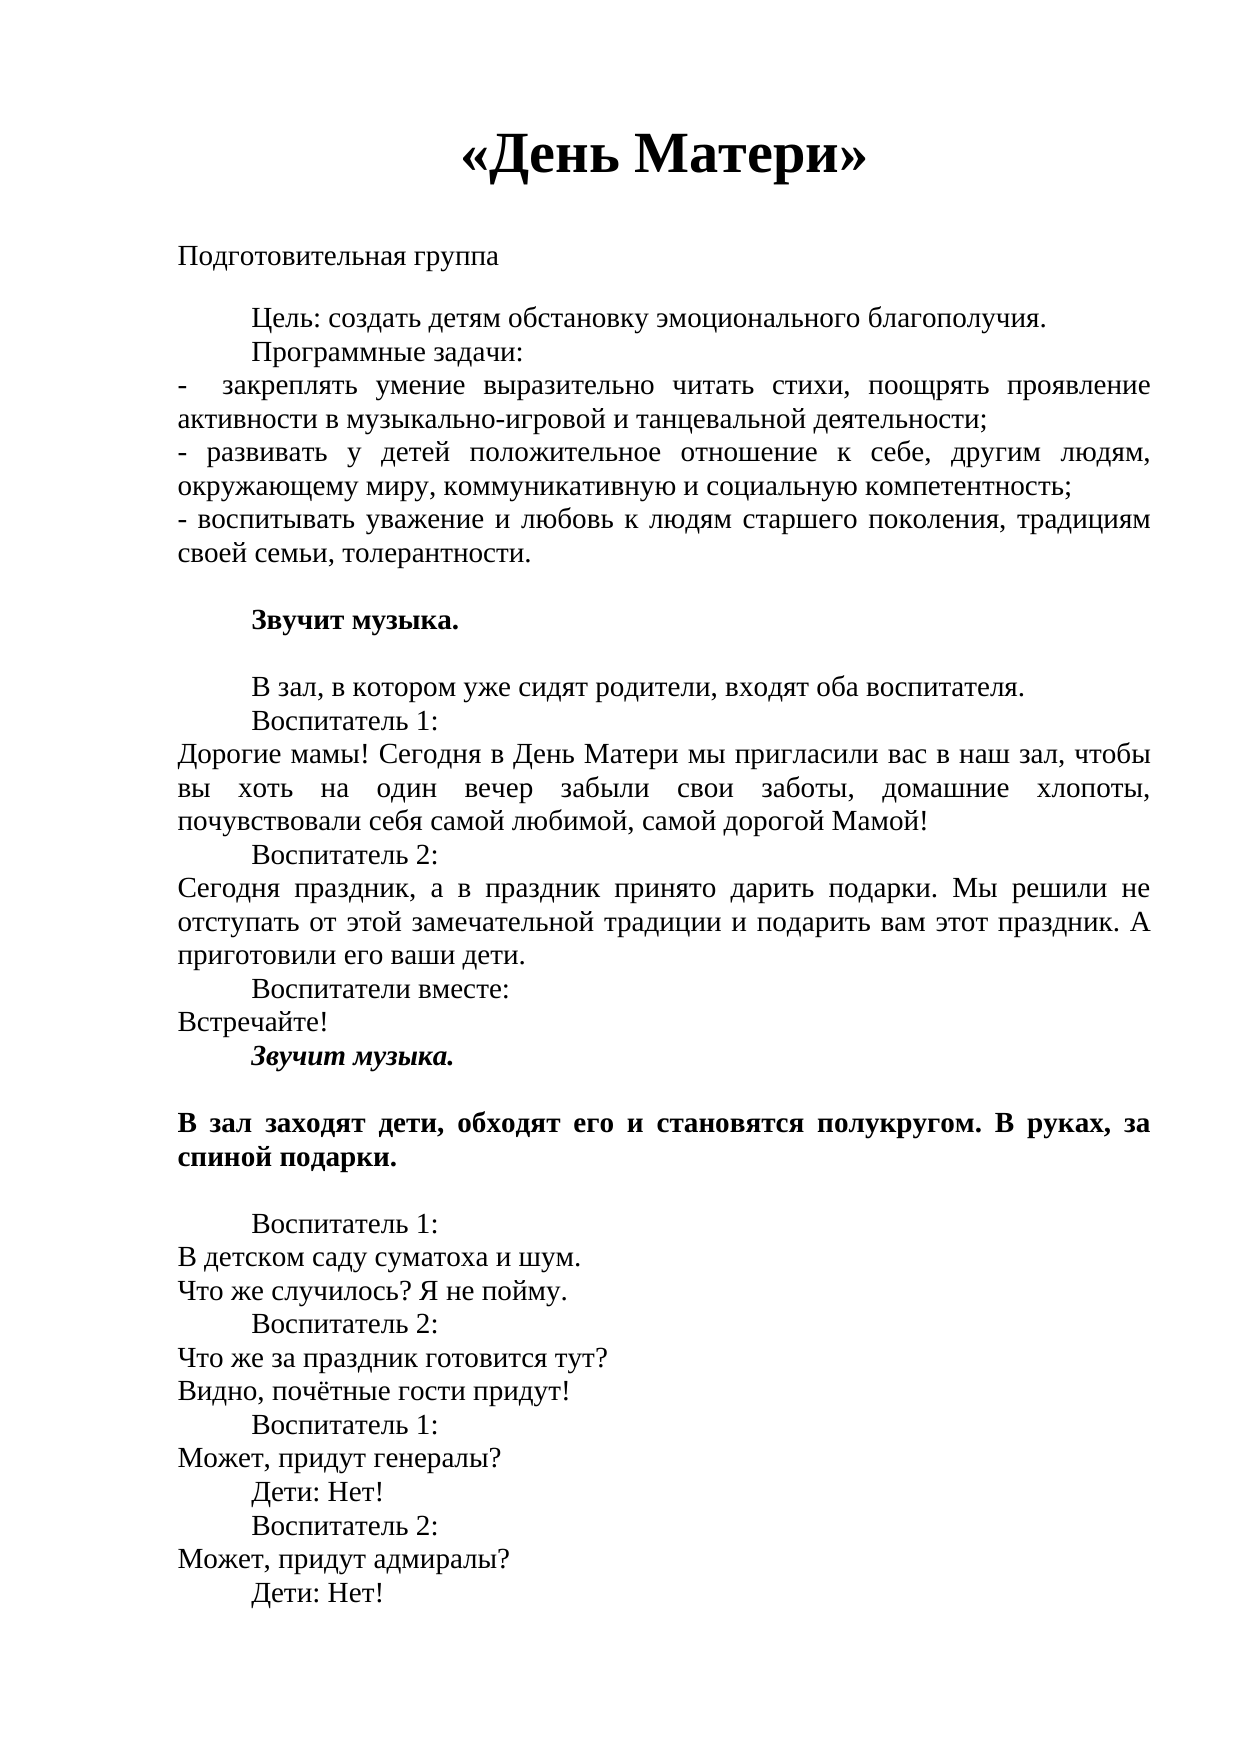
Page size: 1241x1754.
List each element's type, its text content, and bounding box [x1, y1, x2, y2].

text Подготовительная группа [177, 238, 1152, 271]
text Может, придут адмиралы? [177, 1541, 1152, 1575]
text Что же за праздник готовится тут? [177, 1340, 1152, 1373]
text Дети: Нет! [177, 1575, 1152, 1608]
text Дорогие мамы! Сегодня в День Матери мы пригласили вас в наш зал, чтобы вы хоть на один вечер забыли свои заботы, домашние хлопоты, почувствовали себя самой любимой, самой дорогой Мамой! [177, 736, 1152, 837]
text Сегодня праздник, а в праздник принято дарить подарки. Мы решили не отступать от этой замечательной традиции и подарить вам этот праздник. А приготовили его ваши дети. [177, 870, 1152, 971]
text Звучит музыка. [177, 1038, 1152, 1072]
text Воспитатели вместе: [177, 971, 1152, 1004]
text Звучит музыка. [177, 602, 1152, 636]
text Воспитатель 2: [177, 1508, 1152, 1541]
text Что же случилось? Я не пойму. [177, 1273, 1152, 1306]
text - развивать у детей положительное отношение к себе, другим людям, окружающему миру, коммуникативную и социальную компетентность; [177, 434, 1152, 501]
text - воспитывать уважение и любовь к людям старшего поколения, традициям своей семьи, толерантности. [177, 501, 1152, 568]
text - закреплять умение выразительно читать стихи, поощрять проявление активности в музыкально-игровой и танцевальной деятельности; [177, 367, 1152, 434]
text Видно, почётные гости придут! [177, 1373, 1152, 1407]
text Программные задачи: [177, 334, 1152, 367]
text Дети: Нет! [177, 1474, 1152, 1508]
text Цель: создать детям обстановку эмоционального благополучия. [177, 300, 1152, 334]
text «День Матери» [177, 118, 1152, 185]
text Воспитатель 1: [177, 1407, 1152, 1441]
text Воспитатель 1: [177, 703, 1152, 736]
text Воспитатель 2: [177, 837, 1152, 870]
text Встречайте! [177, 1004, 1152, 1038]
text Может, придут генералы? [177, 1441, 1152, 1474]
text В детском саду суматоха и шум. [177, 1239, 1152, 1273]
text Воспитатель 1: [177, 1206, 1152, 1239]
text В зал заходят дети, обходят его и становятся полукругом. В руках, за спиной подарки. [177, 1105, 1152, 1172]
text Воспитатель 2: [177, 1306, 1152, 1340]
text В зал, в котором уже сидят родители, входят оба воспитателя. [177, 669, 1152, 703]
